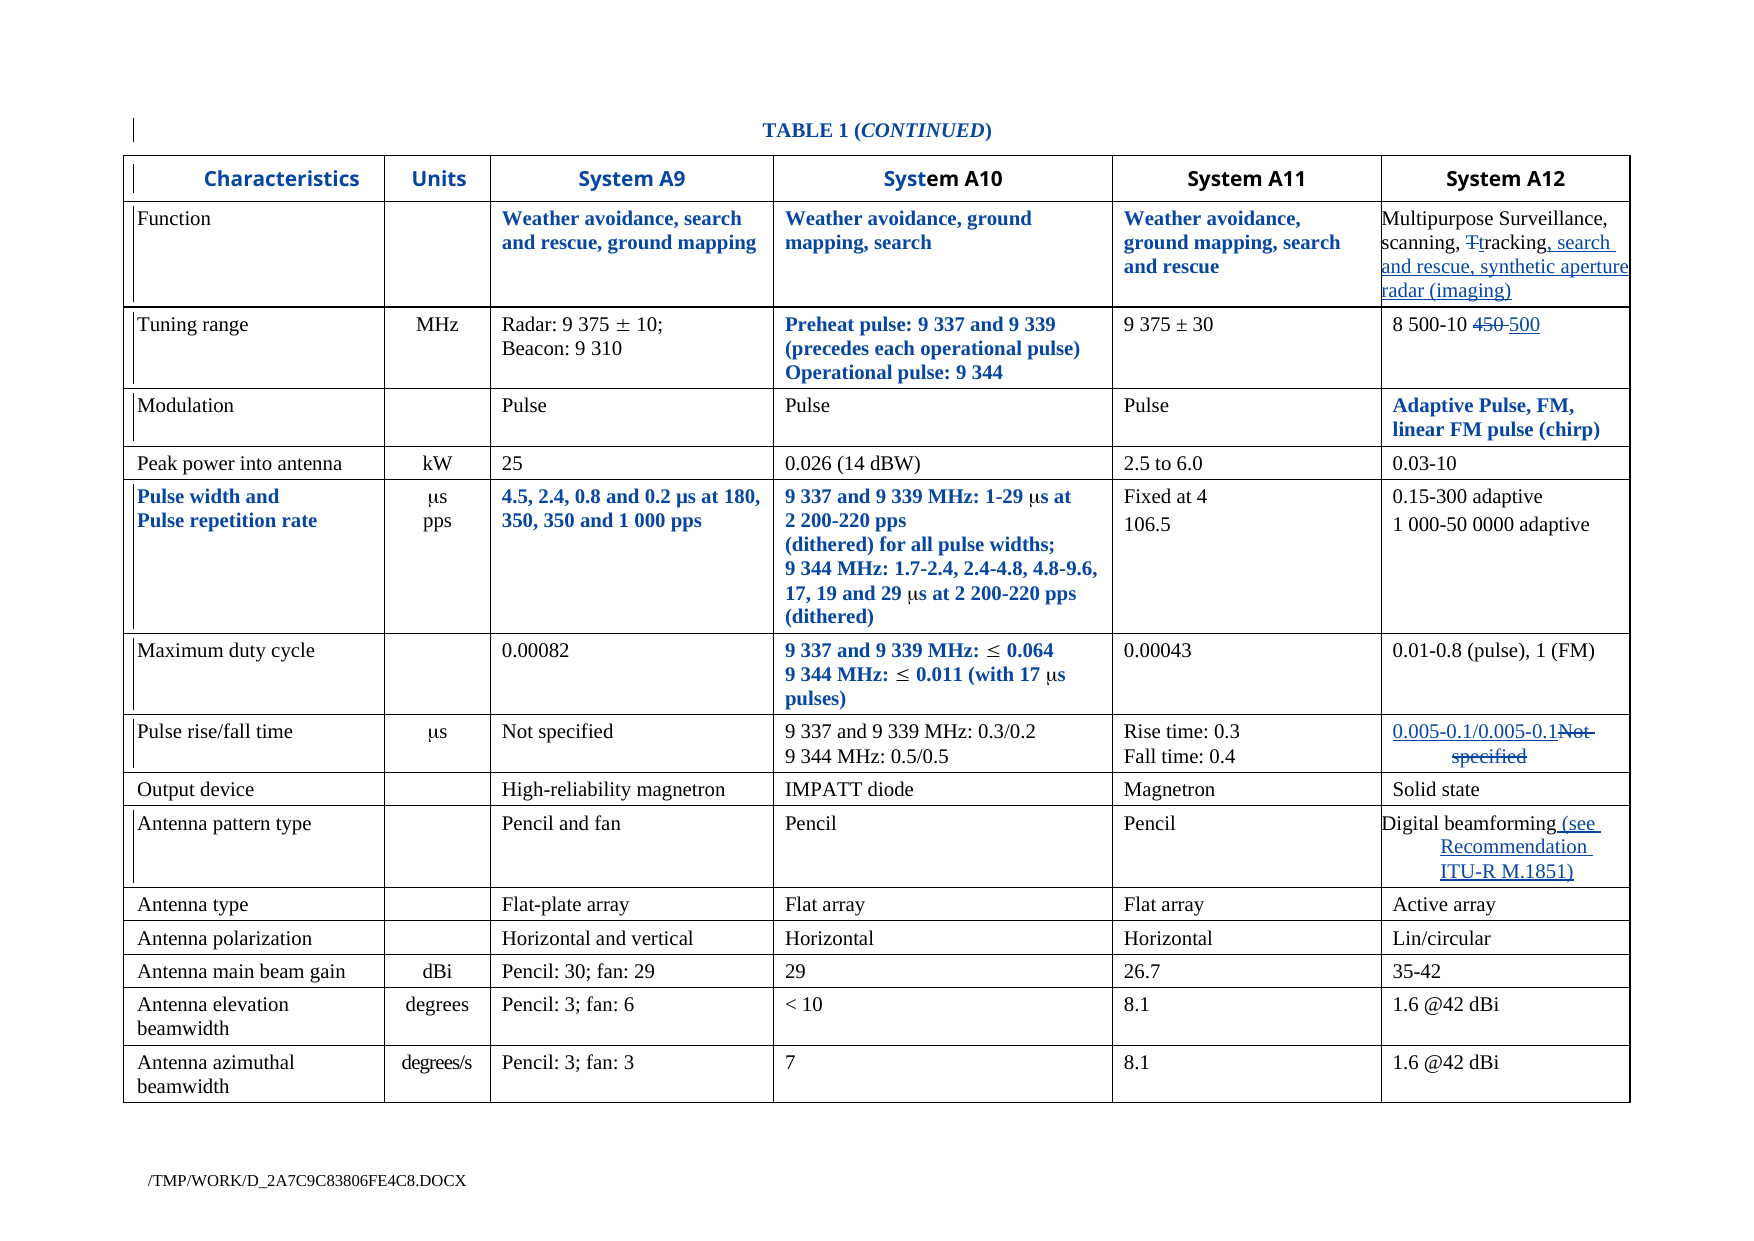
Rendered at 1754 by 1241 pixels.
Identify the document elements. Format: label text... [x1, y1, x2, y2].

table_cell Weather avoidance, ground mapping, search and rescue [1113, 202, 1381, 306]
table_cell 8.1 [1113, 988, 1381, 1044]
table_cell 8.1 [1113, 1046, 1381, 1102]
table_cell 9 375 ± 30 [1113, 308, 1381, 388]
table_header Characteristics [124, 156, 384, 201]
table_cell IMPATT diode [774, 773, 1112, 805]
table_cell 0.00082 [491, 634, 773, 714]
table_cell Pencil: 3; fan: 3 [491, 1046, 773, 1102]
table_cell [1382, 715, 1629, 772]
table_cell MHz [385, 308, 490, 388]
table_cell [385, 202, 490, 306]
table_cell 9 337 and 9 339 MHz: 0.064 9 344 MHz: 0.011 (with 17 s pulses) [774, 634, 1112, 714]
table_cell Function [124, 202, 384, 306]
table_header System A11 [1113, 156, 1381, 201]
table_cell Pulse rise/fall time [124, 715, 384, 772]
table_cell Flat-plate array [491, 888, 773, 920]
table_cell [385, 806, 490, 887]
table_cell degrees [385, 988, 490, 1044]
table_cell 9 337 and 9 339 MHz: 1-29 s at 2 200-220 pps (dithered) for all pulse widths; 9 344 MHz: 1.7-2.4, 2.4-4.8, 4.8-9.6, 17, 19 and 29 s at 2 200-220 pps (dithered) [774, 480, 1112, 633]
table_cell Not specified [491, 715, 773, 772]
table_cell s [385, 715, 490, 772]
table_cell Antenna elevation beamwidth [124, 988, 384, 1044]
table_cell Antenna main beam gain [124, 955, 384, 987]
table_cell Magnetron [1113, 773, 1381, 805]
table_cell [385, 773, 490, 805]
table_header Units [385, 156, 490, 201]
table_cell 8 500-10 [1382, 308, 1629, 388]
table_cell 29 [774, 955, 1112, 987]
table_header System A9 [491, 156, 773, 201]
table_cell Active array [1382, 888, 1629, 920]
table_cell 0.00043 [1113, 634, 1381, 714]
table_cell High-reliability magnetron [491, 773, 773, 805]
table_header System A10 [774, 156, 1112, 201]
table_cell Horizontal [1113, 921, 1381, 954]
table_cell Rise time: 0.3 Fall time: 0.4 [1113, 715, 1381, 772]
table_cell Pulse [774, 389, 1112, 446]
table_cell Multipurpose Surveillance, scanning, racking [1382, 276, 1629, 306]
table_cell 1.6 @42 dBi [1382, 1046, 1629, 1102]
table_cell 25 [491, 447, 773, 479]
table_cell Fixed at 4 106.5 [1113, 480, 1381, 633]
table_cell [385, 634, 490, 714]
table_cell Peak power into antenna [124, 447, 384, 479]
table_cell Pencil: 3; fan: 6 [491, 988, 773, 1044]
table_cell Pencil [774, 806, 1112, 887]
table_cell Pulse [491, 389, 773, 446]
table_cell degrees/s [385, 1046, 490, 1102]
table_cell Horizontal [774, 921, 1112, 954]
table_cell Adaptive Pulse, FM, linear FM pulse (chirp) [1382, 389, 1629, 446]
table_cell 26.7 [1113, 955, 1381, 987]
table_cell [385, 888, 490, 920]
table_cell 0.026 (14 dBW) [774, 447, 1112, 479]
table_cell Antenna polarization [124, 921, 384, 954]
table_cell Tuning range [124, 308, 384, 388]
table_cell Maximum duty cycle [124, 634, 384, 714]
text TABLE 1 (continued) [148, 118, 1606, 142]
table_cell 0.03-10 [1382, 447, 1629, 479]
table_cell Pencil: 30; fan: 29 [491, 955, 773, 987]
table_cell Pencil and fan [491, 806, 773, 887]
table_cell Flat array [1113, 888, 1381, 920]
table_header System A12 [1382, 156, 1629, 201]
table_cell Weather avoidance, search and rescue, ground mapping [491, 202, 773, 306]
table_cell Flat array [774, 888, 1112, 920]
table_cell Horizontal and vertical [491, 921, 773, 954]
table_cell Pencil [1113, 806, 1381, 887]
table_cell 1.6 @42 dBi [1382, 988, 1629, 1044]
table_cell Pulse width and Pulse repetition rate [124, 480, 384, 633]
table_cell Output device [124, 773, 384, 805]
table_cell 9 337 and 9 339 MHz: 0.3/0.2 9 344 MHz: 0.5/0.5 [774, 715, 1112, 772]
table_cell Modulation [124, 389, 384, 446]
table_cell 0.15-300 adaptive 1 000-50 0000 adaptive [1382, 480, 1629, 633]
table_cell < 10 [774, 988, 1112, 1044]
table_cell 0.01-0.8 (pulse), 1 (FM) [1382, 634, 1629, 714]
table_cell 4.5, 2.4, 0.8 and 0.2 µs at 180, 350, 350 and 1 000 pps [491, 480, 773, 633]
table_cell 2.5 to 6.0 [1113, 447, 1381, 479]
table_cell Digital beamforming [1382, 806, 1629, 887]
table_cell dBi [385, 955, 490, 987]
table_cell Solid state [1382, 773, 1629, 805]
table_cell Radar: 9 375 10; Beacon: 9 310 [491, 308, 773, 388]
table_cell 7 [774, 1046, 1112, 1102]
table_cell s pps [385, 480, 490, 633]
table_cell Preheat pulse: 9 337 and 9 339 (precedes each operational pulse) Operational pulse: 9 344 [774, 308, 1112, 388]
table_cell kW [385, 447, 490, 479]
table_cell Antenna type [124, 888, 384, 920]
table_cell [385, 921, 490, 954]
table_cell Antenna pattern type [124, 806, 384, 887]
table_cell Pulse [1113, 389, 1381, 446]
table_cell Multipurpose Surveillance, scanning, racking [1382, 202, 1629, 275]
table_cell Antenna azimuthal beamwidth [124, 1046, 384, 1102]
table_cell Weather avoidance, ground mapping, search [774, 202, 1112, 306]
table_cell 35-42 [1382, 955, 1629, 987]
table_cell Lin/circular [1382, 921, 1629, 954]
table_cell [385, 389, 490, 446]
